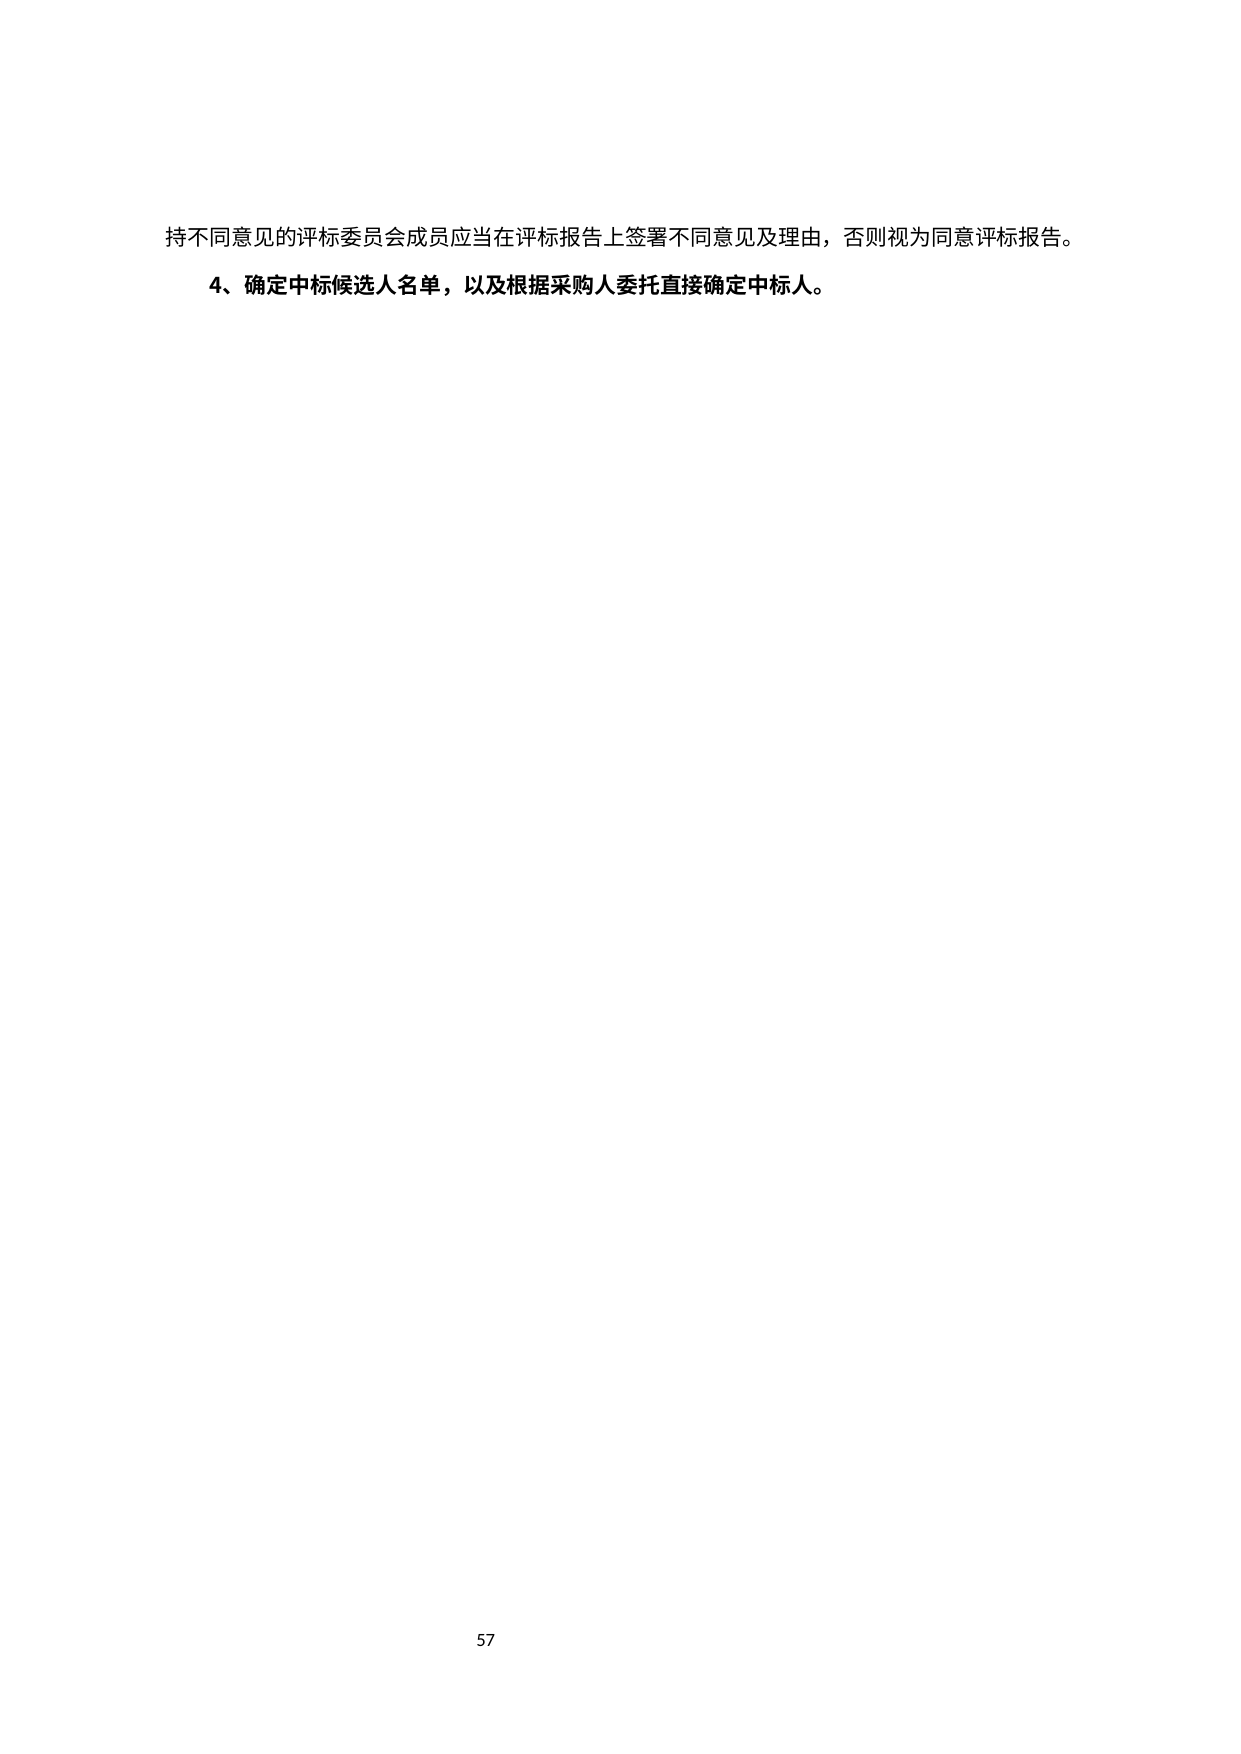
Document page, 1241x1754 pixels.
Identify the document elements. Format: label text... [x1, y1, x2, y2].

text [165, 219, 1087, 252]
text 4、确定中标候选人名单，以及根据采购人委托直接确定中标人。 [165, 268, 1087, 300]
